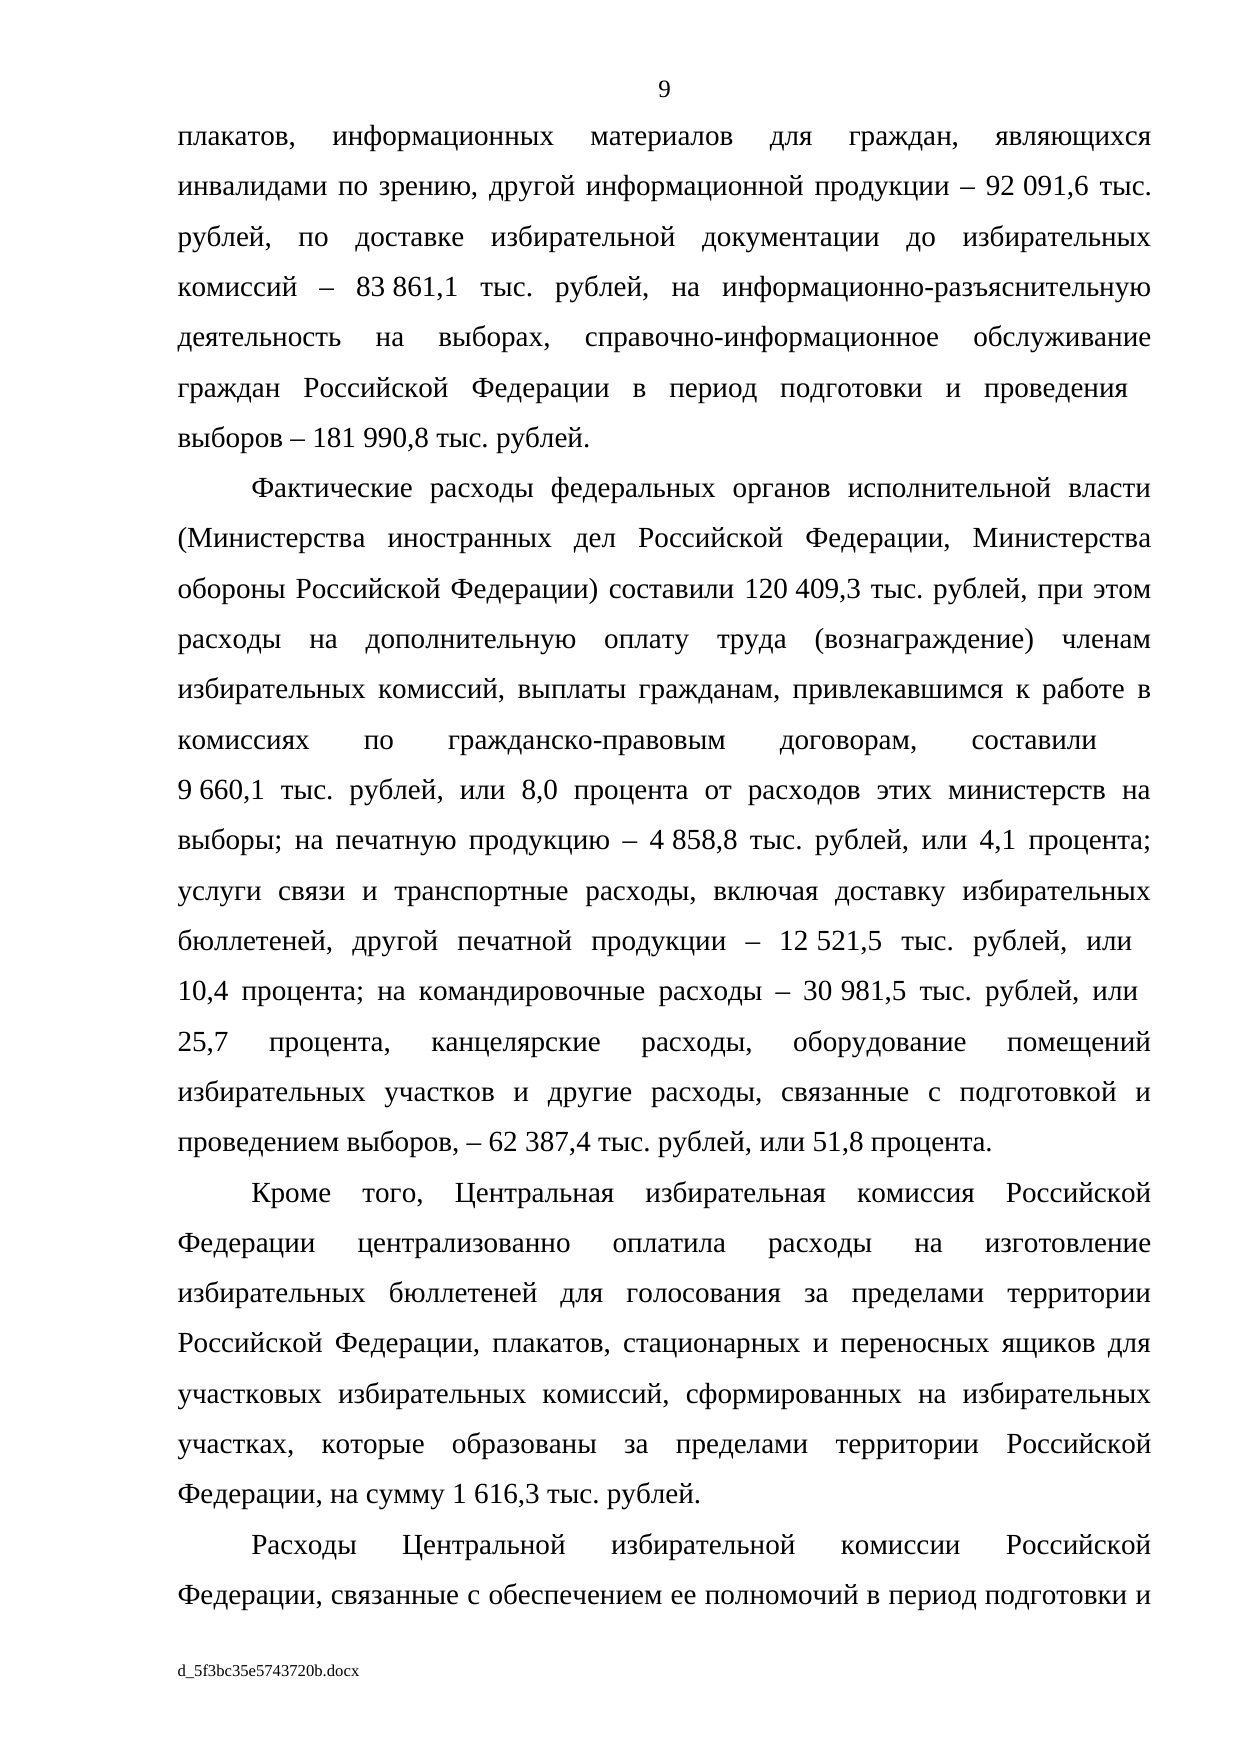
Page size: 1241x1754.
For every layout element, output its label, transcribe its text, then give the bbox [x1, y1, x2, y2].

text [177, 1527, 1152, 1611]
text Фактические расходы федеральных органов исполнительной власти (Министерства иностранных дел Российской Федерации, Министерства обороны Российской Федерации) составили 120 409,3 тыс. рублей, при этом расходы на дополнительную оплату труда (вознаграждение) членам избирательных комиссий, выплаты гражданам, привлекавшимся к работе в комиссиях по гражданско-правовым договорам, составили 9 660,1 тыс. рублей, или 8,0 процента от расходов этих министерств на выборы; на печатную продукцию – 4 858,8 тыс. рублей, или 4,1 процента; услуги связи и транспортные расходы, включая доставку избирательных бюллетеней, другой печатной продукции – 12 521,5 тыс. рублей, или 10,4 процента; на командировочные расходы – 30 981,5 тыс. рублей, или 25,7 процента, канцелярские расходы, оборудование помещений избирательных участков и другие расходы, связанные с подготовкой и проведением выборов, – 62 387,4 тыс. рублей, или 51,8 процента. [177, 470, 1152, 1158]
text Кроме того, Центральная избирательная комиссия Российской Федерации централизованно оплатила расходы на изготовление избирательных бюллетеней для голосования за пределами территории Российской Федерации, плакатов, стационарных и переносных ящиков для участковых избирательных комиссий, сформированных на избирательных участках, которые образованы за пределами территории Российской Федерации, на сумму 1 616,3 тыс. рублей. [177, 1175, 1152, 1510]
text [177, 118, 1152, 453]
